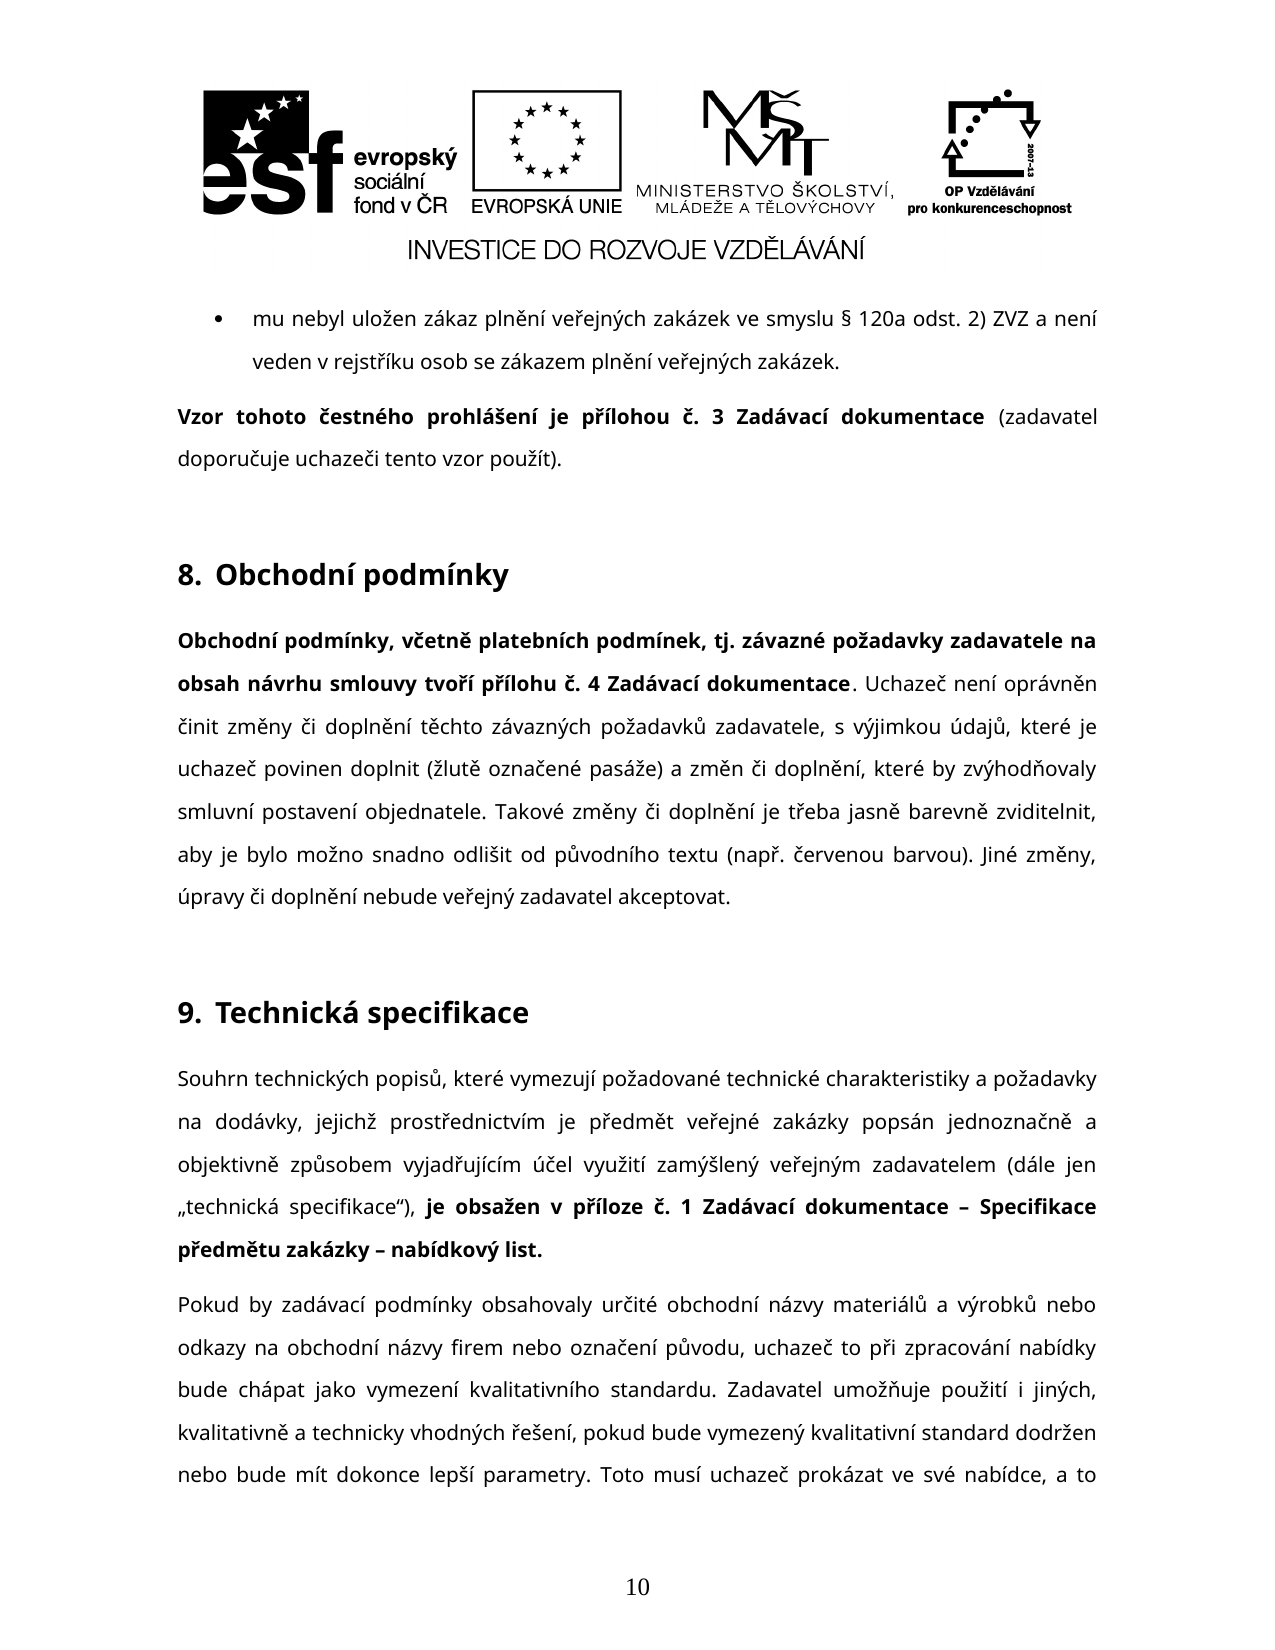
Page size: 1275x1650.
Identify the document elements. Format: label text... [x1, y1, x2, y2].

list mu nebyl uložen zákaz plnění veřejných zakázek ve smyslu § 120a odst. 2) ZVZ a není veden v rejstříku osob se zákazem plnění veřejných zakázek. [215, 304, 1098, 375]
text Obchodní podmínky, včetně platebních podmínek, tj. závazné požadavky zadavatele na obsah návrhu smlouvy tvoří přílohu č. 4 Zadávací dokumentace. Uchazeč není oprávněn činit změny či doplnění těchto závazných požadavků zadavatele, s výjimkou údajů, které je uchazeč povinen doplnit (žlutě označené pasáže) a změn či doplnění, které by zvýhodňovaly smluvní postavení objednatele. Takové změny či doplnění je třeba jasně barevně zviditelnit, aby je bylo možno snadno odlišit od původního textu (např. červenou barvou). Jiné změny, úpravy či doplnění nebude veřejný zadavatel akceptovat. [177, 627, 1098, 911]
text Vzor tohoto čestného prohlášení je přílohou č. 3 Zadávací dokumentace (zadavatel doporučuje uchazeči tento vzor použít). [177, 402, 1098, 473]
picture [177, 73, 1098, 276]
subtitle Technická specifikace [177, 992, 1098, 1032]
text Souhrn technických popisů, které vymezují požadované technické charakteristiky a požadavky na dodávky, jejichž prostřednictvím je předmět veřejné zakázky popsán jednoznačně a objektivně způsobem vyjadřujícím účel využití zamýšlený veřejným zadavatelem (dále jen „technická specifikace“), je obsažen v příloze č. 1 Zadávací dokumentace – Specifikace předmětu zakázky – nabídkový list. [177, 1064, 1098, 1263]
subtitle Obchodní podmínky [177, 555, 1098, 594]
